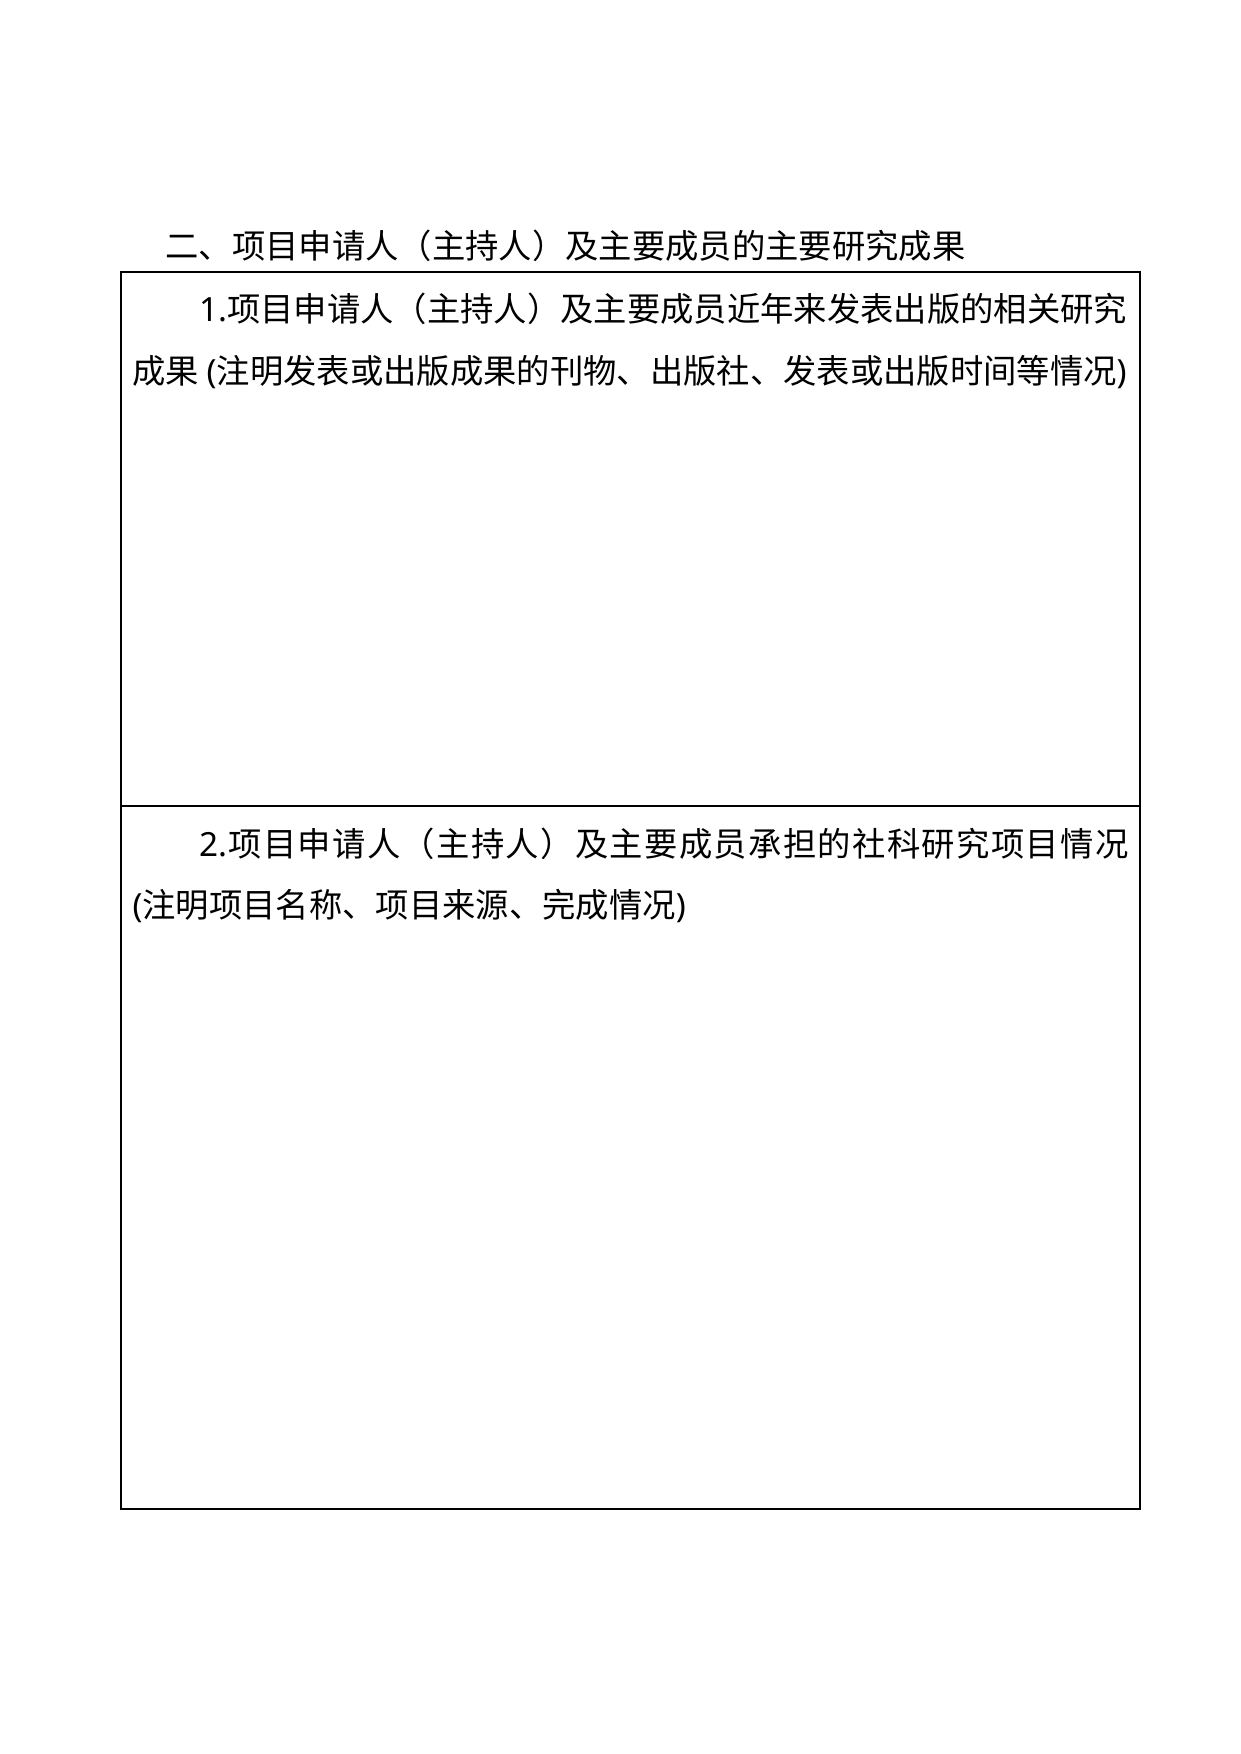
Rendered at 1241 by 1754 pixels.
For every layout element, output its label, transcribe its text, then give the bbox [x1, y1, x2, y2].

table_header 1.项目申请人（主持人）及主要成员近年来发表出版的相关研究成果 (注明发表或出版成果的刊物、出版社、发表或出版时间等情况) [122, 273, 1139, 805]
table_cell 2.项目申请人（主持人）及主要成员承担的社科研究项目情况 (注明项目名称、项目来源、完成情况) [122, 807, 1139, 1508]
text 二、项目申请人（主持人）及主要成员的主要研究成果 [165, 209, 1087, 271]
